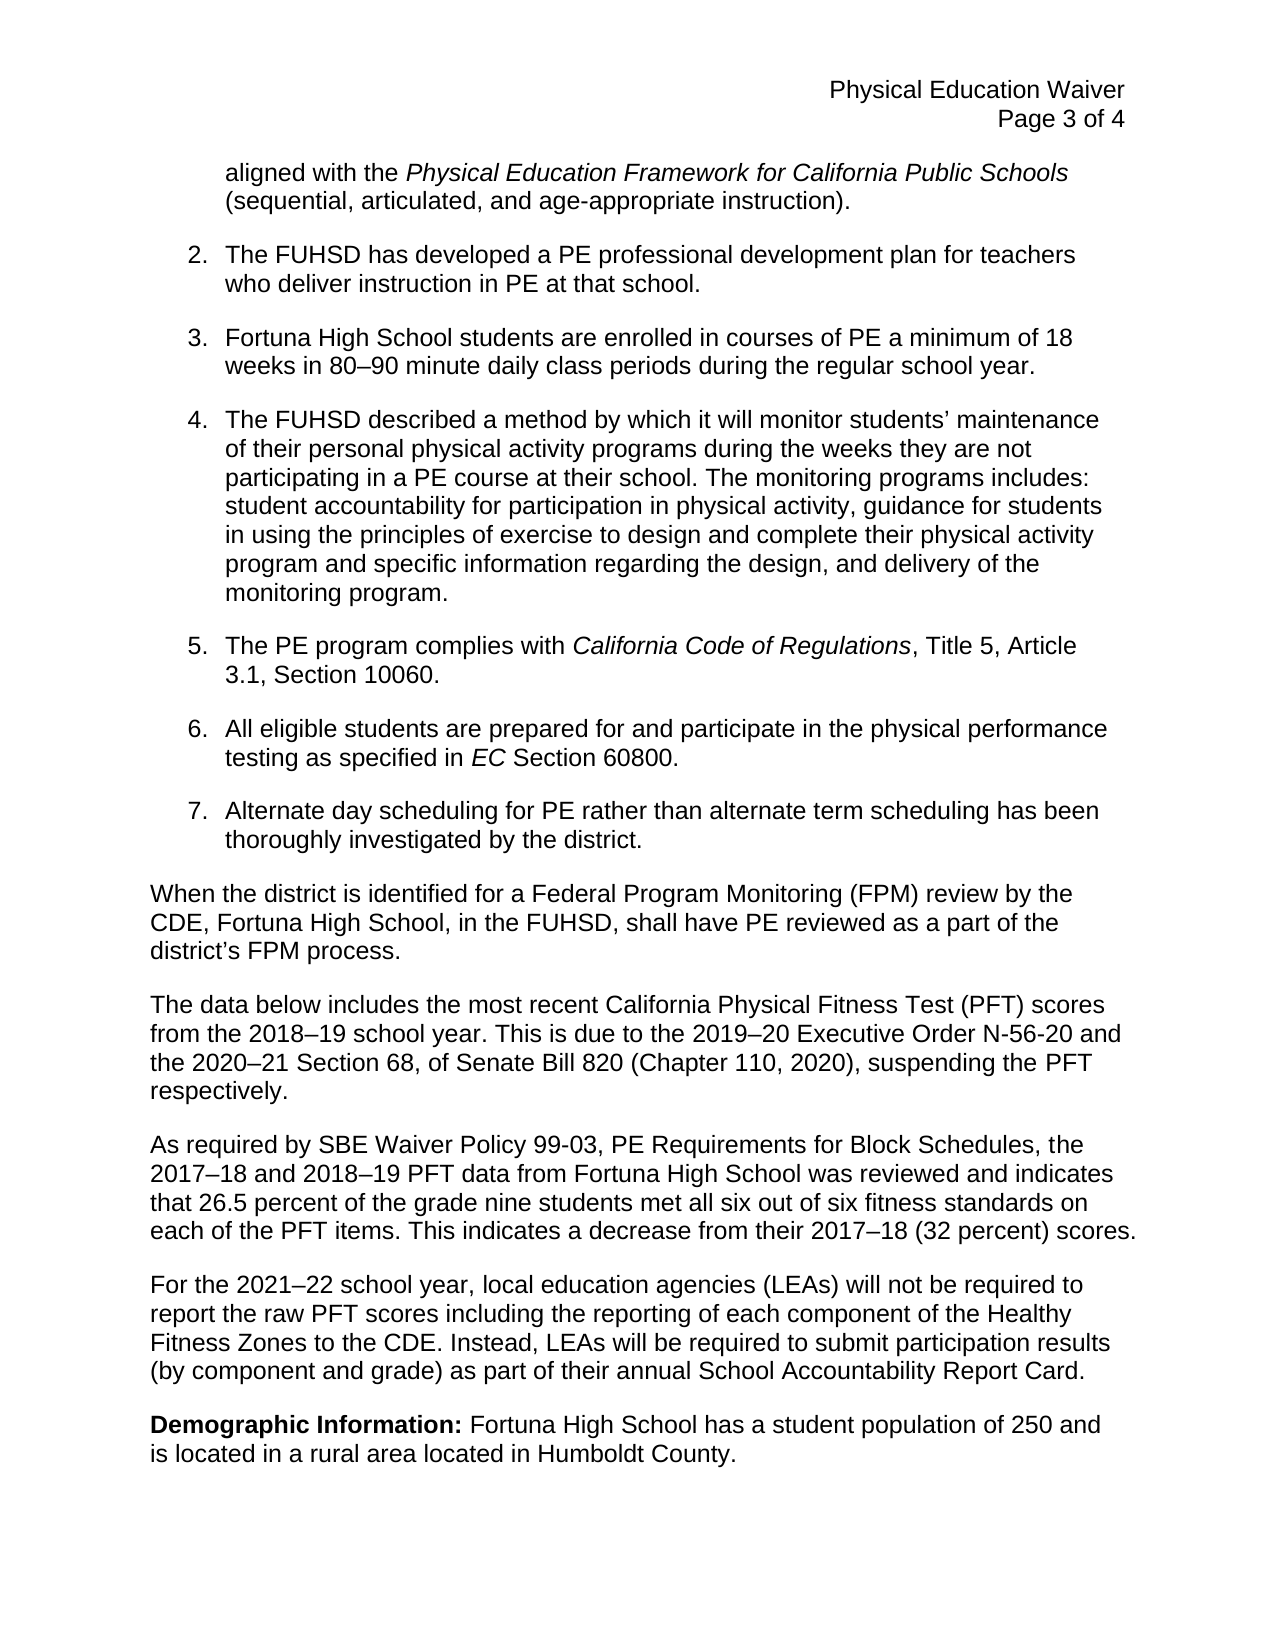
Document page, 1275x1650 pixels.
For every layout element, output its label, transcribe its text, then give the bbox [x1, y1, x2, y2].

list Alternate day scheduling for PE rather than alternate term scheduling has been thoroughly investigated by the district. [187, 796, 1125, 854]
list All eligible students are prepared for and participate in the physical performance testing as specified in EC Section 60800. [187, 714, 1125, 771]
list The FUHSD described a method by which it will monitor students’ maintenance of their personal physical activity programs during the weeks they are not participating in a PE course at their school. The monitoring programs includes: student accountability for participation in physical activity, guidance for students in using the principles of exercise to design and complete their physical activity program and specific information regarding the design, and delivery of the monitoring program. [187, 405, 1125, 606]
text As required by SBE Waiver Policy 99-03, PE Requirements for Block Schedules, the 2017–18 and 2018–19 PFT data from Fortuna High School was reviewed and indicates that 26.5 percent of the grade nine students met all six out of six fitness standards on each of the PFT items. This indicates a decrease from their 2017–18 (32 percent) scores. [150, 1130, 1144, 1245]
text For the 2021–22 school year, local education agencies (LEAs) will not be required to report the raw PFT scores including the reporting of each component of the Healthy Fitness Zones to the CDE. Instead, LEAs will be required to submit participation results (by component and grade) as part of their annual School Accountability Report Card. [150, 1270, 1125, 1385]
text The data below includes the most recent California Physical Fitness Test (PFT) scores from the 2018–19 school year. This is due to the 2019–20 Executive Order N-56-20 and the 2020–21 Section 68, of Senate Bill 820 (Chapter 110, 2020), suspending the PFT respectively. [150, 990, 1125, 1105]
list Fortuna High School students are enrolled in courses of PE a minimum of 18 weeks in 80–90 minute daily class periods during the regular school year. [187, 322, 1125, 380]
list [187, 157, 1125, 215]
list The FUHSD has developed a PE professional development plan for teachers who deliver instruction in PE at that school. [187, 240, 1125, 297]
text When the district is identified for a Federal Program Monitoring (FPM) review by the CDE, Fortuna High School, in the FUHSD, shall have PE reviewed as a part of the district’s FPM process. [150, 879, 1125, 965]
list The PE program complies with California Code of Regulations, Title 5, Article 3.1, Section 10060. [187, 631, 1125, 689]
text Demographic Information: Fortuna High School has a student population of 250 and is located in a rural area located in Humboldt County. [150, 1410, 1125, 1467]
